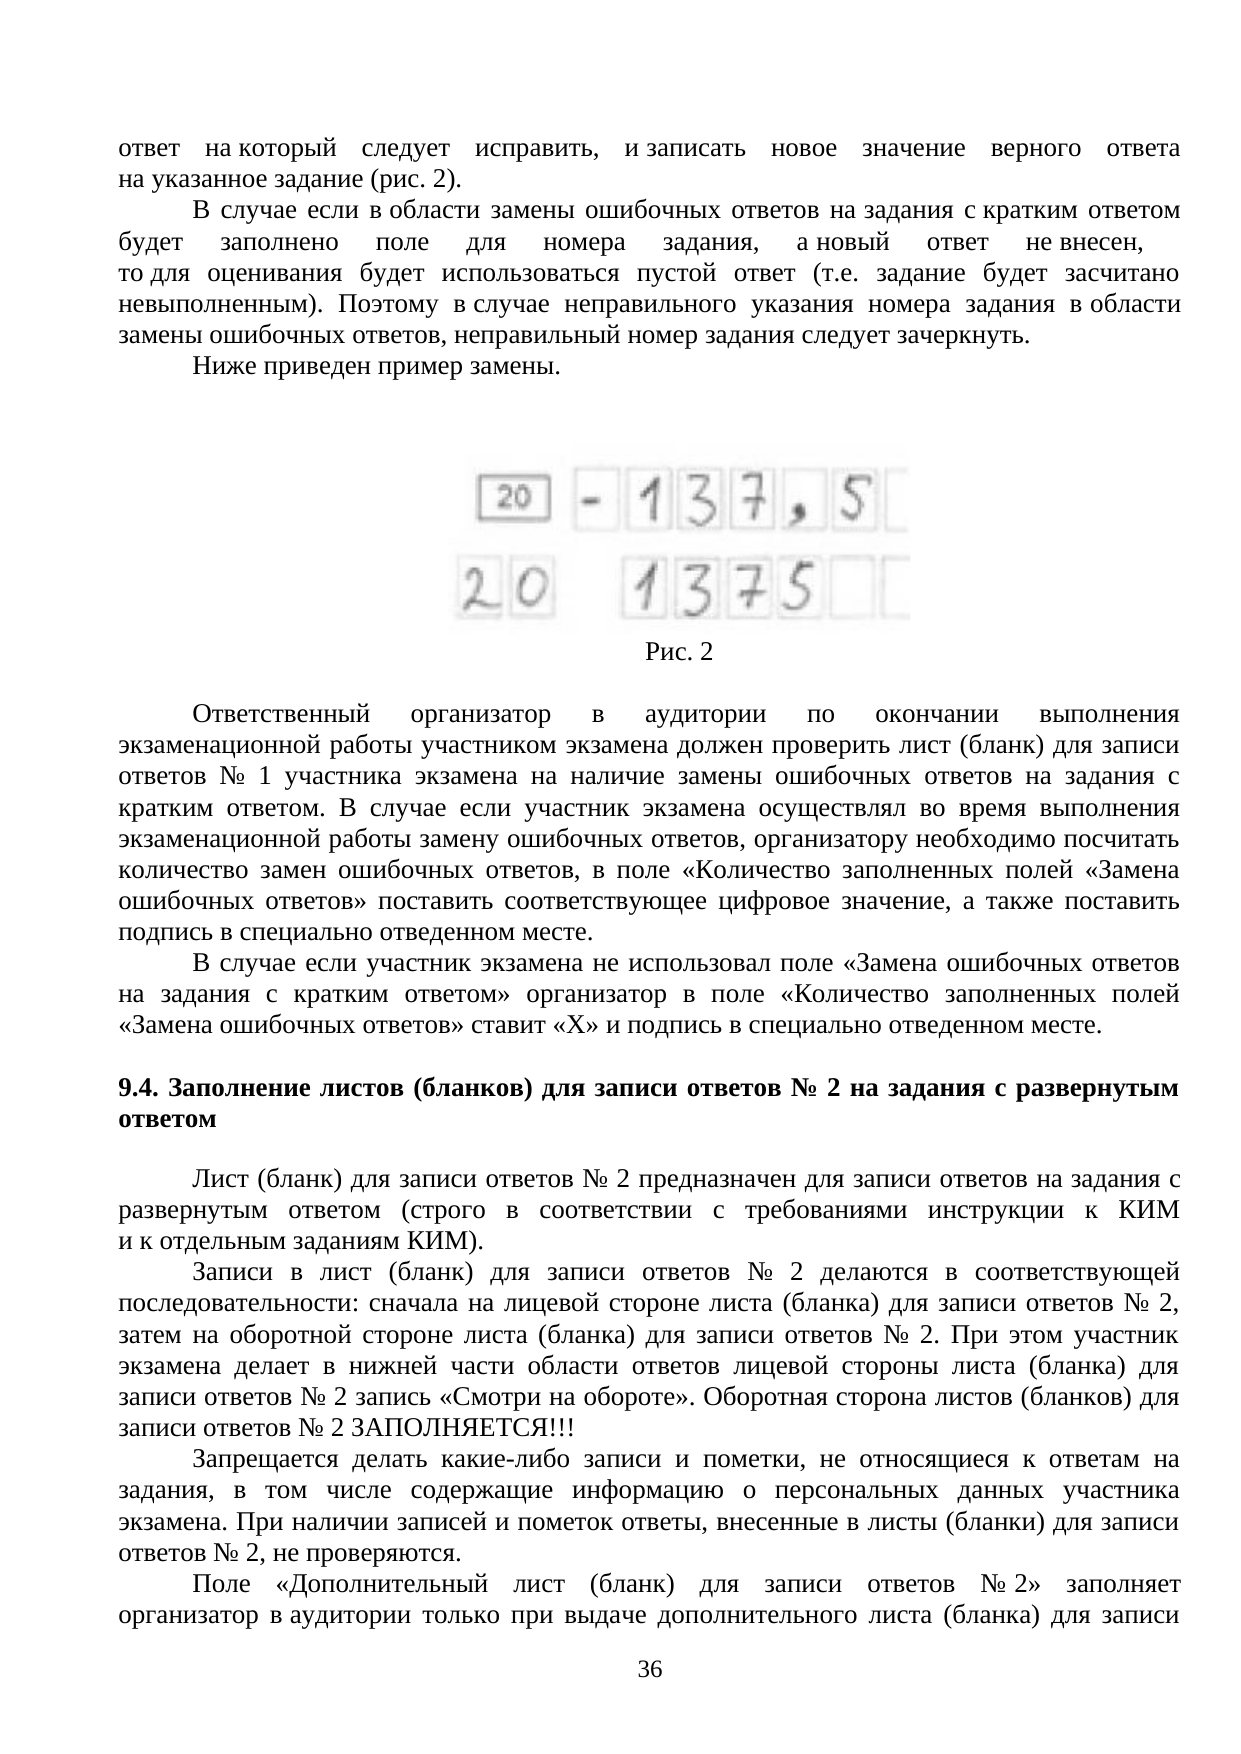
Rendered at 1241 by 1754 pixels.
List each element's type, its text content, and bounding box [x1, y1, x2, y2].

text Лист (бланк) для записи ответов № 2 предназначен для записи ответов на задания с развернутым ответом (строго в соответствии с требованиями инструкции к КИМ и к отдельным заданиям КИМ). [118, 1162, 1181, 1255]
text Записи в лист (бланк) для записи ответов № 2 делаются в соответствующей последовательности: сначала на лицевой стороне листа (бланка) для записи ответов № 2, затем на оборотной стороне листа (бланка) для записи ответов № 2. При этом участник экзамена делает в нижней части области ответов лицевой стороны листа (бланка) для записи ответов № 2 запись «Смотри на обороте». Оборотная сторона листов (бланков) для записи ответов № 2 ЗАПОЛНЯЕТСЯ!!! [118, 1255, 1181, 1442]
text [118, 1567, 1181, 1629]
text Ниже приведен пример замены. [118, 349, 1181, 380]
text Запрещается делать какие-либо записи и пометки, не относящиеся к ответам на задания, в том числе содержащие информацию о персональных данных участника экзамена. При наличии записей и пометок ответы, внесенные в листы (бланки) для записи ответов № 2, не проверяются. [118, 1442, 1181, 1567]
text Рис. 2 [118, 635, 1181, 666]
text Ответственный организатор в аудитории по окончании выполнения экзаменационной работы участником экзамена должен проверить лист (бланк) для записи ответов № 1 участника экзамена на наличие замены ошибочных ответов на задания с кратким ответом. В случае если участник экзамена осуществлял во время выполнения экзаменационной работы замену ошибочных ответов, организатору необходимо посчитать количество замен ошибочных ответов, в поле «Количество заполненных полей «Замена ошибочных ответов» поставить соответствующее цифровое значение, а также поставить подпись в специально отведенном месте. [118, 697, 1181, 946]
text В случае если в области замены ошибочных ответов на задания с кратким ответом будет заполнено поле для номера задания, а новый ответ не внесен, то для оценивания будет использоваться пустой ответ (т.е. задание будет засчитано невыполненным). Поэтому в случае неправильного указания номера задания в области замены ошибочных ответов, неправильный номер задания следует зачеркнуть. [118, 193, 1181, 349]
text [118, 131, 1181, 193]
subtitle 9.4. Заполнение листов (бланков) для записи ответов № 2 на задания с развернутым ответом [118, 1071, 1181, 1133]
text В случае если участник экзамена не использовал поле «Замена ошибочных ответов на задания с кратким ответом» организатор в поле «Количество заполненных полей «Замена ошибочных ответов» ставит «Х» и подпись в специально отведенном месте. [118, 946, 1181, 1040]
